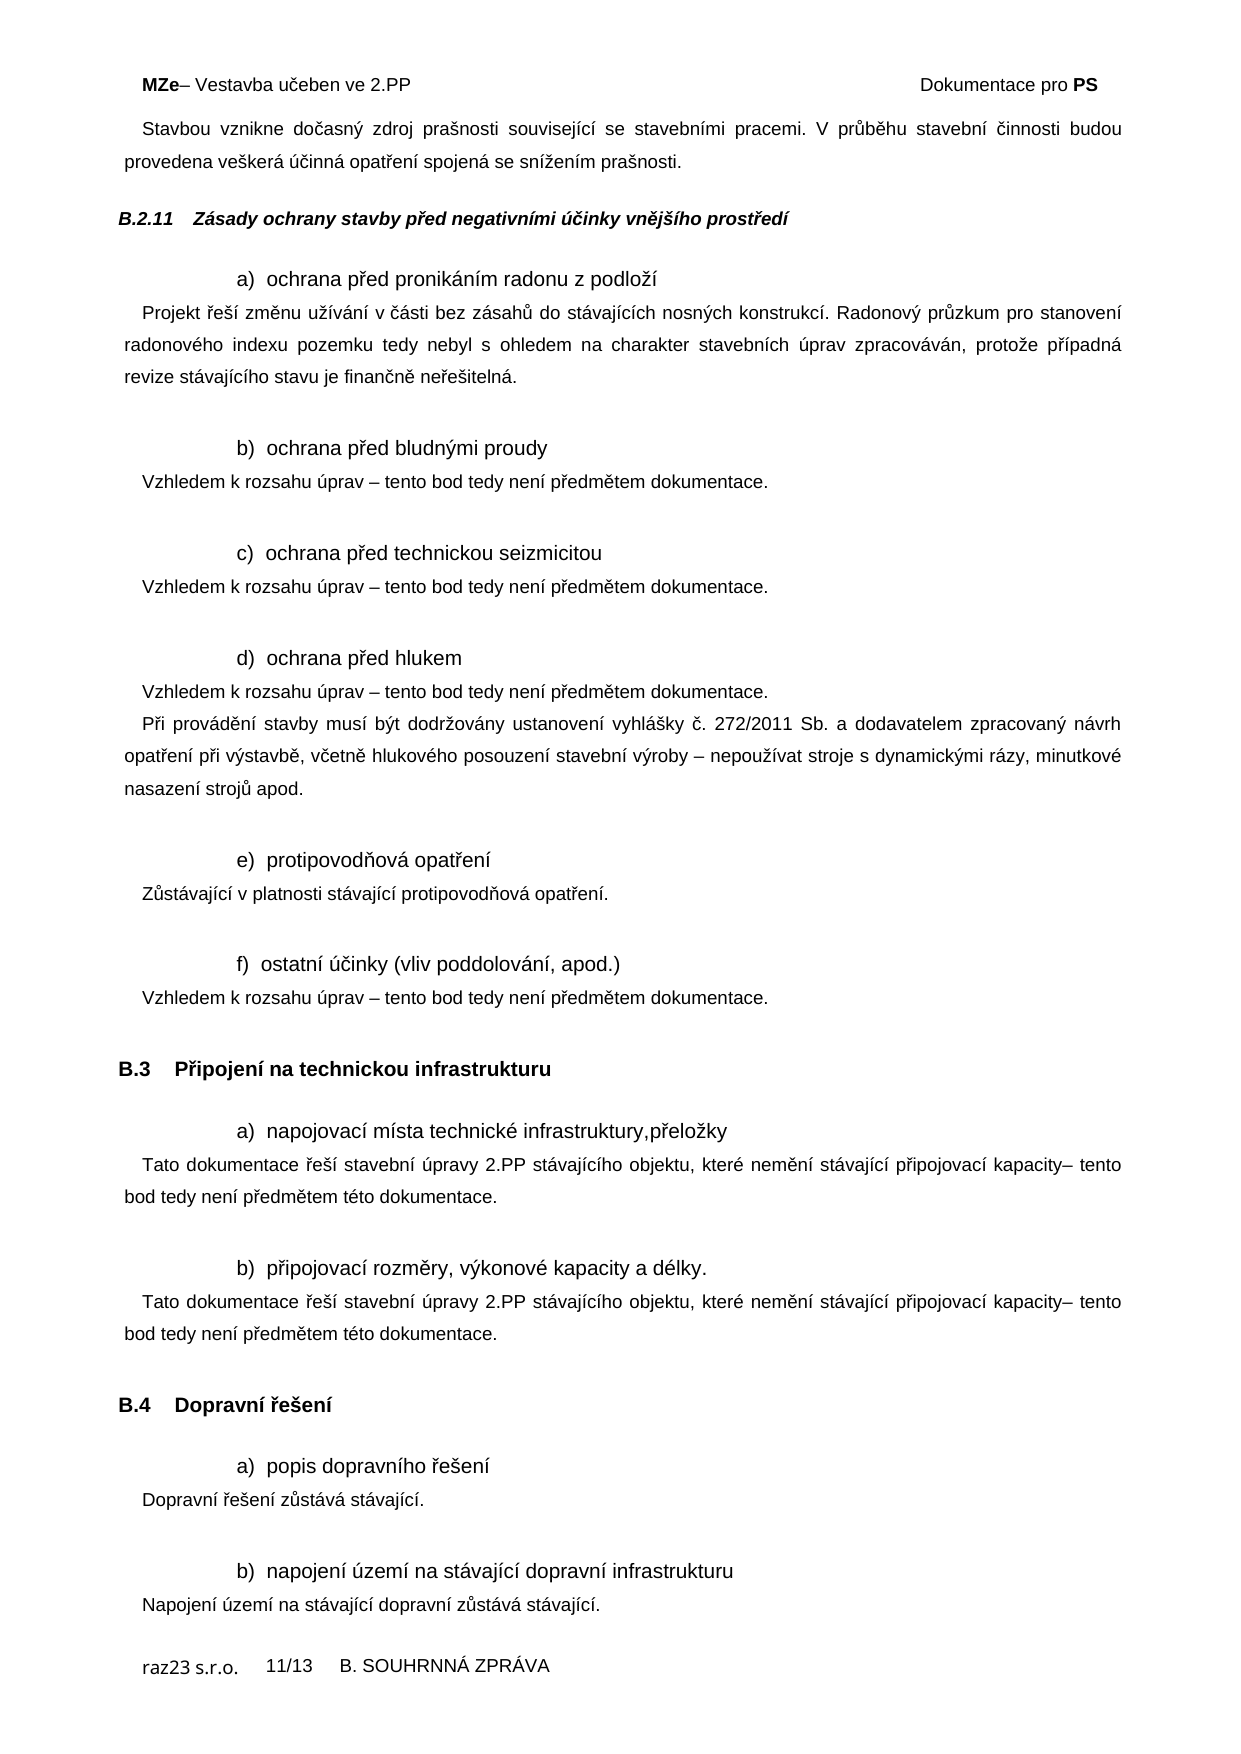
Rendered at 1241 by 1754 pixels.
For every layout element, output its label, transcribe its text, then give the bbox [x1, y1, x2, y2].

text Zůstávající v platnosti stávající protipovodňová opatření. [124, 882, 1122, 904]
subtitle napojení území na stávající dopravní infrastrukturu [236, 1559, 1122, 1583]
text Vzhledem k rozsahu úprav – tento bod tedy není předmětem dokumentace. [124, 681, 1122, 702]
subtitle ochrana před technickou seizmicitou [236, 541, 1122, 565]
subtitle připojovací rozměry, výkonové kapacity a délky. [236, 1256, 1122, 1279]
subtitle Zásady ochrany stavby před negativními účinky vnějšího prostředí [118, 208, 1122, 229]
text Vzhledem k rozsahu úprav – tento bod tedy není předmětem dokumentace. [124, 471, 1122, 493]
subtitle popis dopravního řešení [236, 1454, 1122, 1478]
text Tato dokumentace řeší stavební úpravy 2.PP stávajícího objektu, které nemění stávající připojovací kapacity– tento bod tedy není předmětem této dokumentace. [124, 1153, 1122, 1207]
text Dopravní řešení zůstává stávající. [124, 1489, 1122, 1511]
subtitle ochrana před bludnými proudy [236, 436, 1122, 460]
text Stavbou vznikne dočasný zdroj prašnosti související se stavebními pracemi. V průběhu stavební činnosti budou provedena veškerá účinná opatření spojená se snížením prašnosti. [124, 118, 1122, 172]
subtitle Dopravní řešení [118, 1393, 1122, 1417]
subtitle ostatní účinky (vliv poddolování, apod.) [236, 952, 1122, 976]
text Vzhledem k rozsahu úprav – tento bod tedy není předmětem dokumentace. [124, 987, 1122, 1009]
text Tato dokumentace řeší stavební úpravy 2.PP stávajícího objektu, které nemění stávající připojovací kapacity– tento bod tedy není předmětem této dokumentace. [124, 1291, 1122, 1344]
subtitle ochrana před pronikáním radonu z podloží [236, 267, 1122, 291]
text Vzhledem k rozsahu úprav – tento bod tedy není předmětem dokumentace. [124, 576, 1122, 597]
text Napojení území na stávající dopravní zůstává stávající. [124, 1594, 1122, 1615]
subtitle napojovací místa technické infrastruktury,přeložky [236, 1118, 1122, 1142]
subtitle Připojení na technickou infrastrukturu [118, 1057, 1122, 1081]
text Při provádění stavby musí být dodržovány ustanovení vyhlášky č. 272/2011 Sb. a dodavatelem zpracovaný návrh opatření při výstavbě, včetně hlukového posouzení stavební výroby – nepoužívat stroje s dynamickými rázy, minutkové nasazení strojů apod. [124, 713, 1122, 799]
text Projekt řeší změnu užívání v části bez zásahů do stávajících nosných konstrukcí. Radonový průzkum pro stanovení radonového indexu pozemku tedy nebyl s ohledem na charakter stavebních úprav zpracováván, protože případná revize stávajícího stavu je finančně neřešitelná. [124, 302, 1122, 388]
subtitle ochrana před hlukem [236, 646, 1122, 670]
subtitle protipovodňová opatření [236, 847, 1122, 871]
